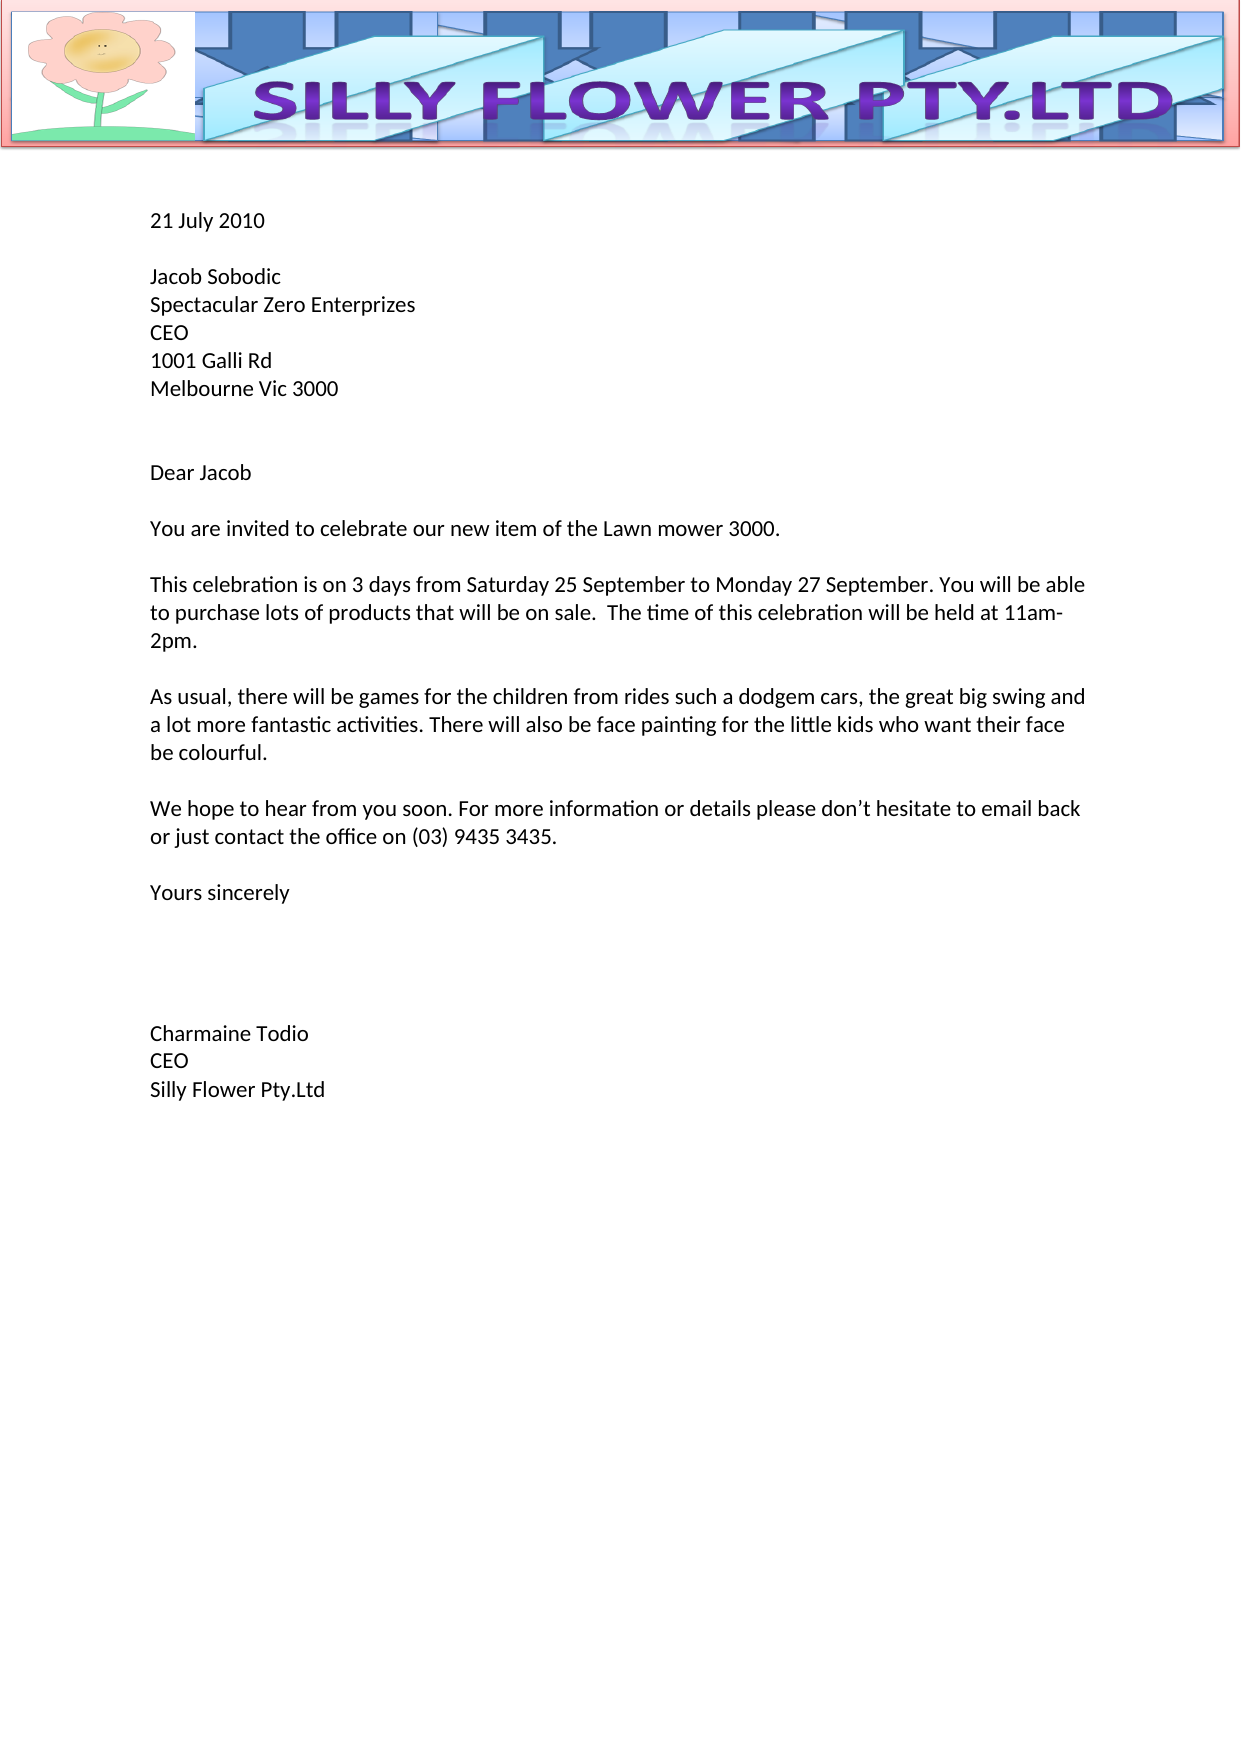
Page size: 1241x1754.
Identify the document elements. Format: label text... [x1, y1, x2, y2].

text Charmaine Todio [150, 1019, 1090, 1047]
picture [0, 0, 1241, 197]
text We hope to hear from you soon. For more information or details please don’t hesitate to email back or just contact the office on (03) 9435 3435. [150, 794, 1090, 851]
text You are invited to celebrate our new item of the Lawn mower 3000. [150, 514, 1090, 542]
text Dear Jacob [150, 458, 1090, 486]
text Spectacular Zero Enterprizes [150, 290, 1090, 318]
text As usual, there will be games for the children from rides such a dodgem cars, the great big swing and a lot more fantastic activities. There will also be face painting for the little kids who want their face be colourful. [150, 682, 1090, 766]
text CEO [150, 318, 1090, 346]
text Jacob Sobodic [150, 262, 1090, 290]
text Yours sincerely [150, 878, 1090, 907]
text CEO [150, 1047, 1090, 1075]
text Melbourne Vic 3000 [150, 374, 1090, 402]
text Silly Flower Pty.Ltd [150, 1075, 1090, 1103]
text This celebration is on 3 days from Saturday 25 September to Monday 27 September. You will be able to purchase lots of products that will be on sale. The time of this celebration will be held at 11am-2pm. [150, 570, 1090, 654]
text 21 July 2010 [150, 206, 1090, 234]
text 1001 Galli Rd [150, 346, 1090, 374]
